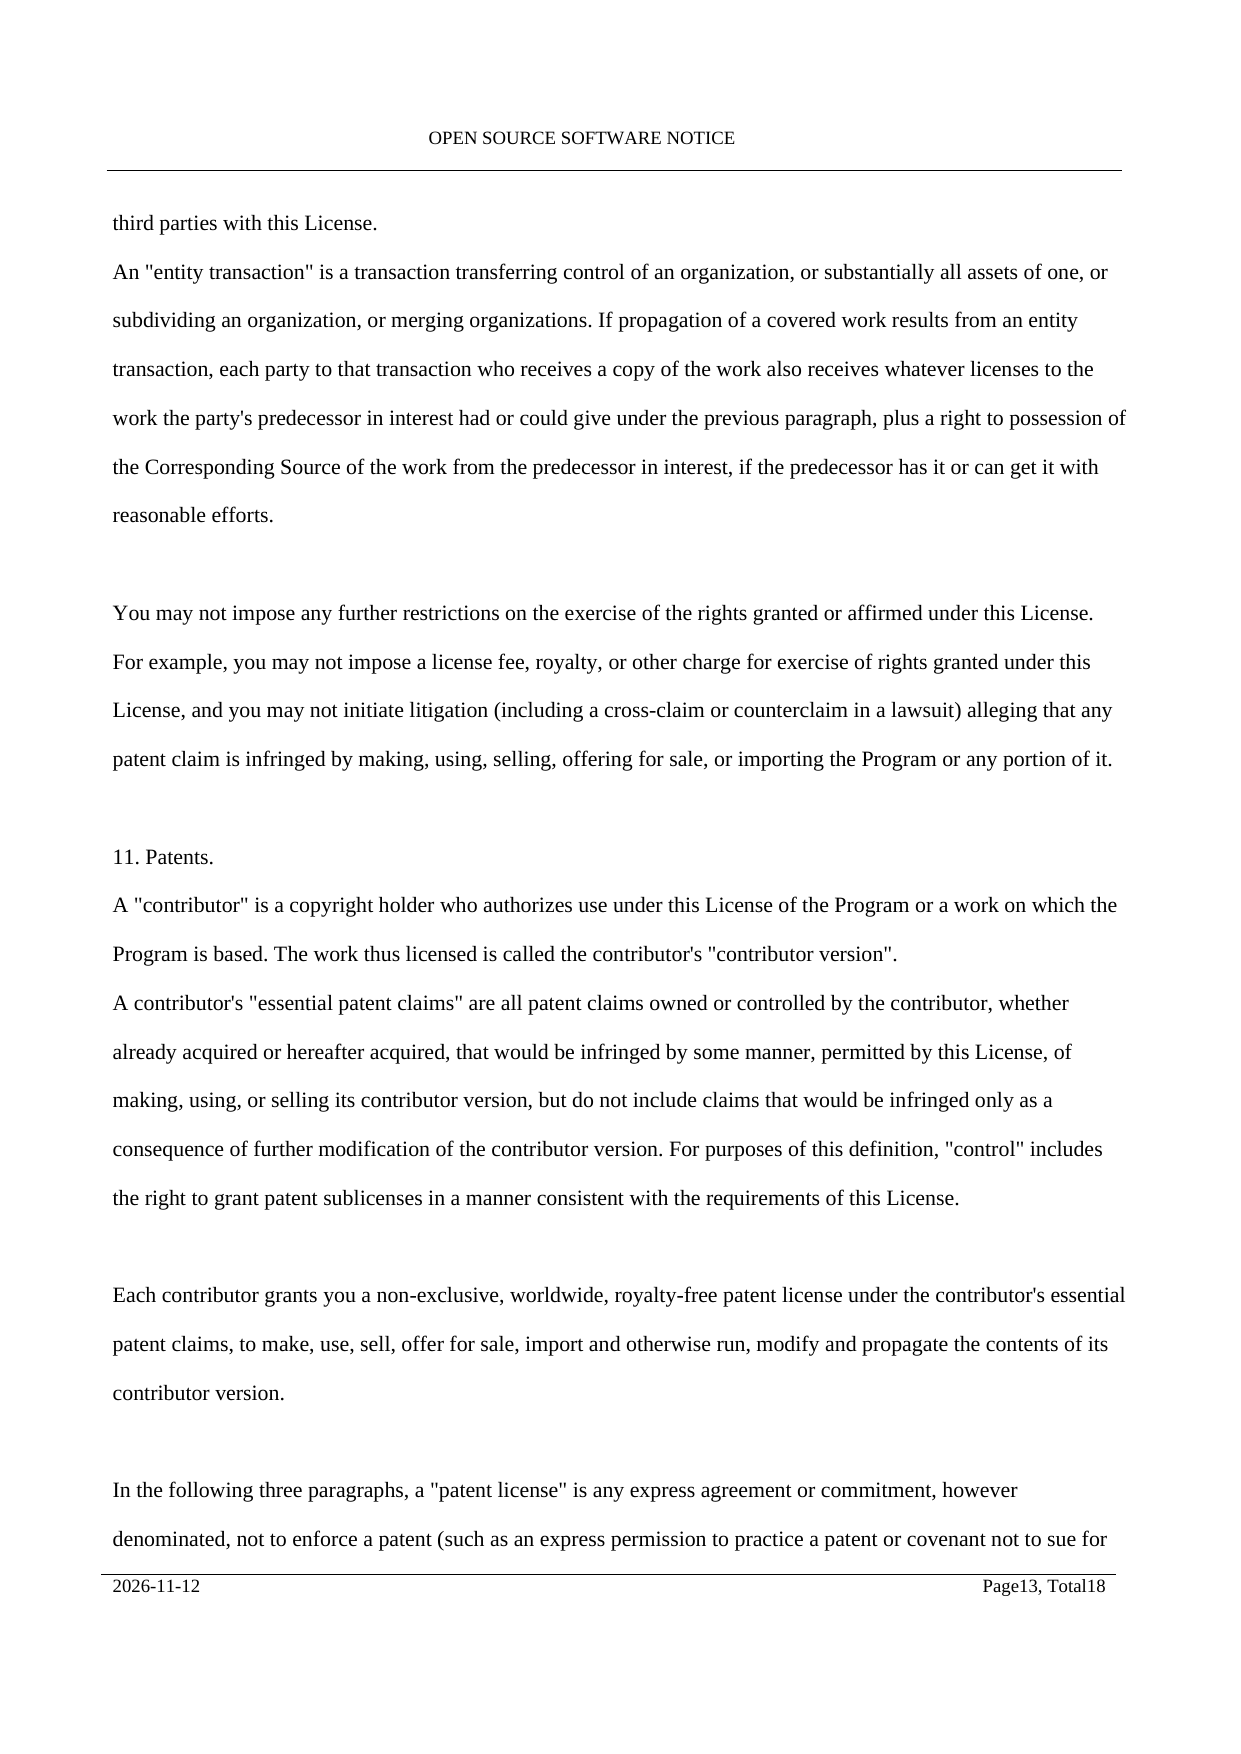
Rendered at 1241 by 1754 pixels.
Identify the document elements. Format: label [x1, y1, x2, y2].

text [112, 206, 1128, 1555]
